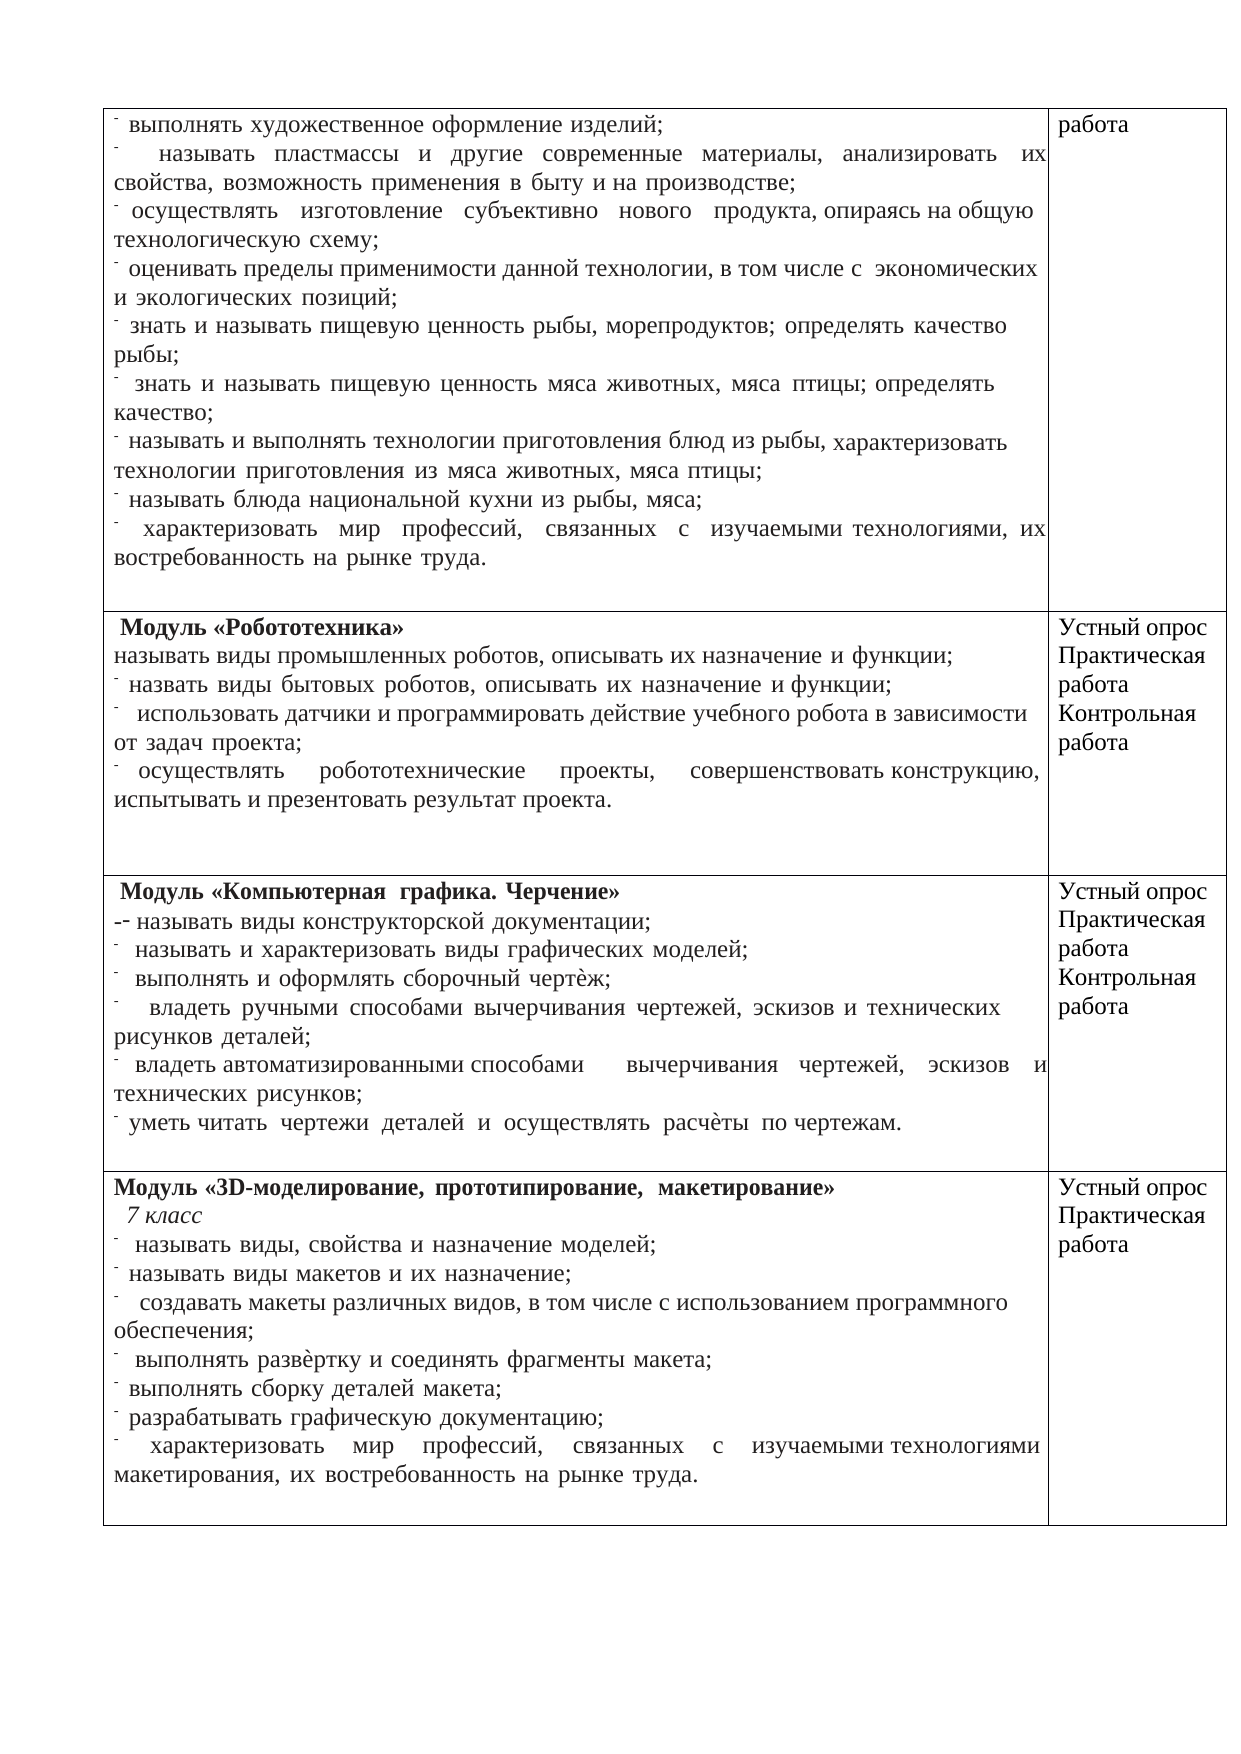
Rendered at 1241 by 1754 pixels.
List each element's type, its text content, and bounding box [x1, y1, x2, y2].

table_cell Устный опрос Практическая работа Контрольная работа [1049, 612, 1226, 875]
table_cell Модуль «Компьютерная графика. Черчение» -- называть виды конструкторской документации; называть и характеризовать виды графических моделей; выполнять и оформлять сборочный чертѐж; владеть ручными способами вычерчивания чертежей, эскизов и технических рисунков деталей; владеть автоматизированными способами вычерчивания чертежей, эскизов и технических рисунков; уметь читать чертежи деталей и осуществлять расчѐты по чертежам. [104, 876, 1048, 1171]
table_cell Устный опрос Практическая работа [1049, 1172, 1226, 1525]
table_header выполнять художественное оформление изделий; называть пластмассы и другие современные материалы, анализировать их свойства, возможность применения в быту и на производстве; осуществлять изготовление субъективно нового продукта, опираясь на общую технологическую схему; оценивать пределы применимости данной технологии, в том числе с экономических и экологических позиций; знать и называть пищевую ценность рыбы, морепродуктов; определять качество рыбы; знать и называть пищевую ценность мяса животных, мяса птицы; определять качество; называть и выполнять технологии приготовления блюд из рыбы, характеризовать технологии приготовления из мяса животных, мяса птицы; называть блюда национальной кухни из рыбы, мяса; характеризовать мир профессий, связанных с изучаемыми технологиями, их востребованность на рынке труда. [104, 109, 1048, 611]
table_cell Модуль «Робототехника» называть виды промышленных роботов, описывать их назначение и функции; назвать виды бытовых роботов, описывать их назначение и функции; использовать датчики и программировать действие учебного робота в зависимости от задач проекта; осуществлять робототехнические проекты, совершенствовать конструкцию, испытывать и презентовать результат проекта. [104, 612, 1048, 875]
table_cell Устный опрос Практическая работа Контрольная работа [1049, 876, 1226, 1171]
table_header работа [1049, 109, 1226, 611]
table_cell Модуль «3D-моделирование, прототипирование, макетирование» 7 класс называть виды, свойства и назначение моделей; называть виды макетов и их назначение; создавать макеты различных видов, в том числе с использованием программного обеспечения; выполнять развѐртку и соединять фрагменты макета; выполнять сборку деталей макета; разрабатывать графическую документацию; характеризовать мир профессий, связанных с изучаемыми технологиями макетирования, их востребованность на рынке труда. [104, 1172, 1048, 1525]
